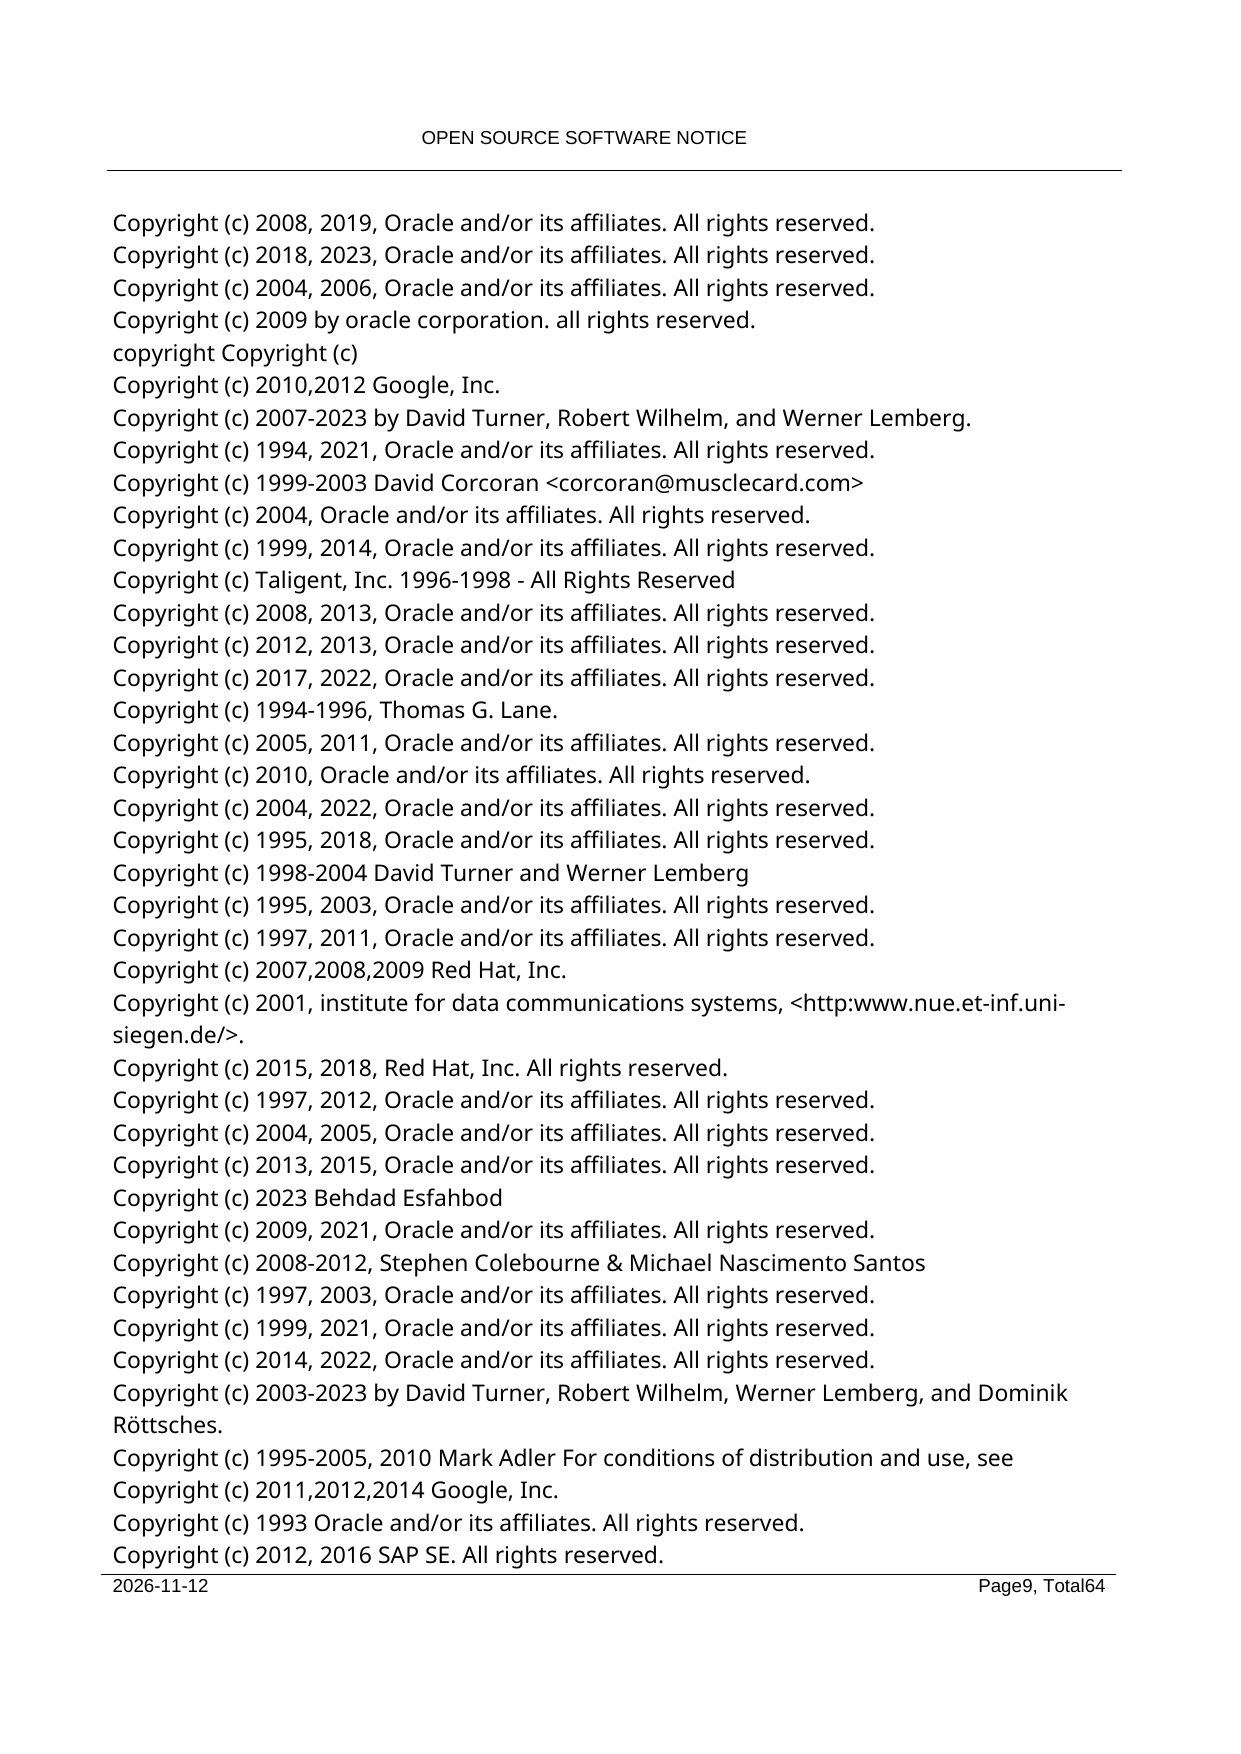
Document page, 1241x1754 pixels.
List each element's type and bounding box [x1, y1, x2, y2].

text [112, 206, 1128, 1571]
